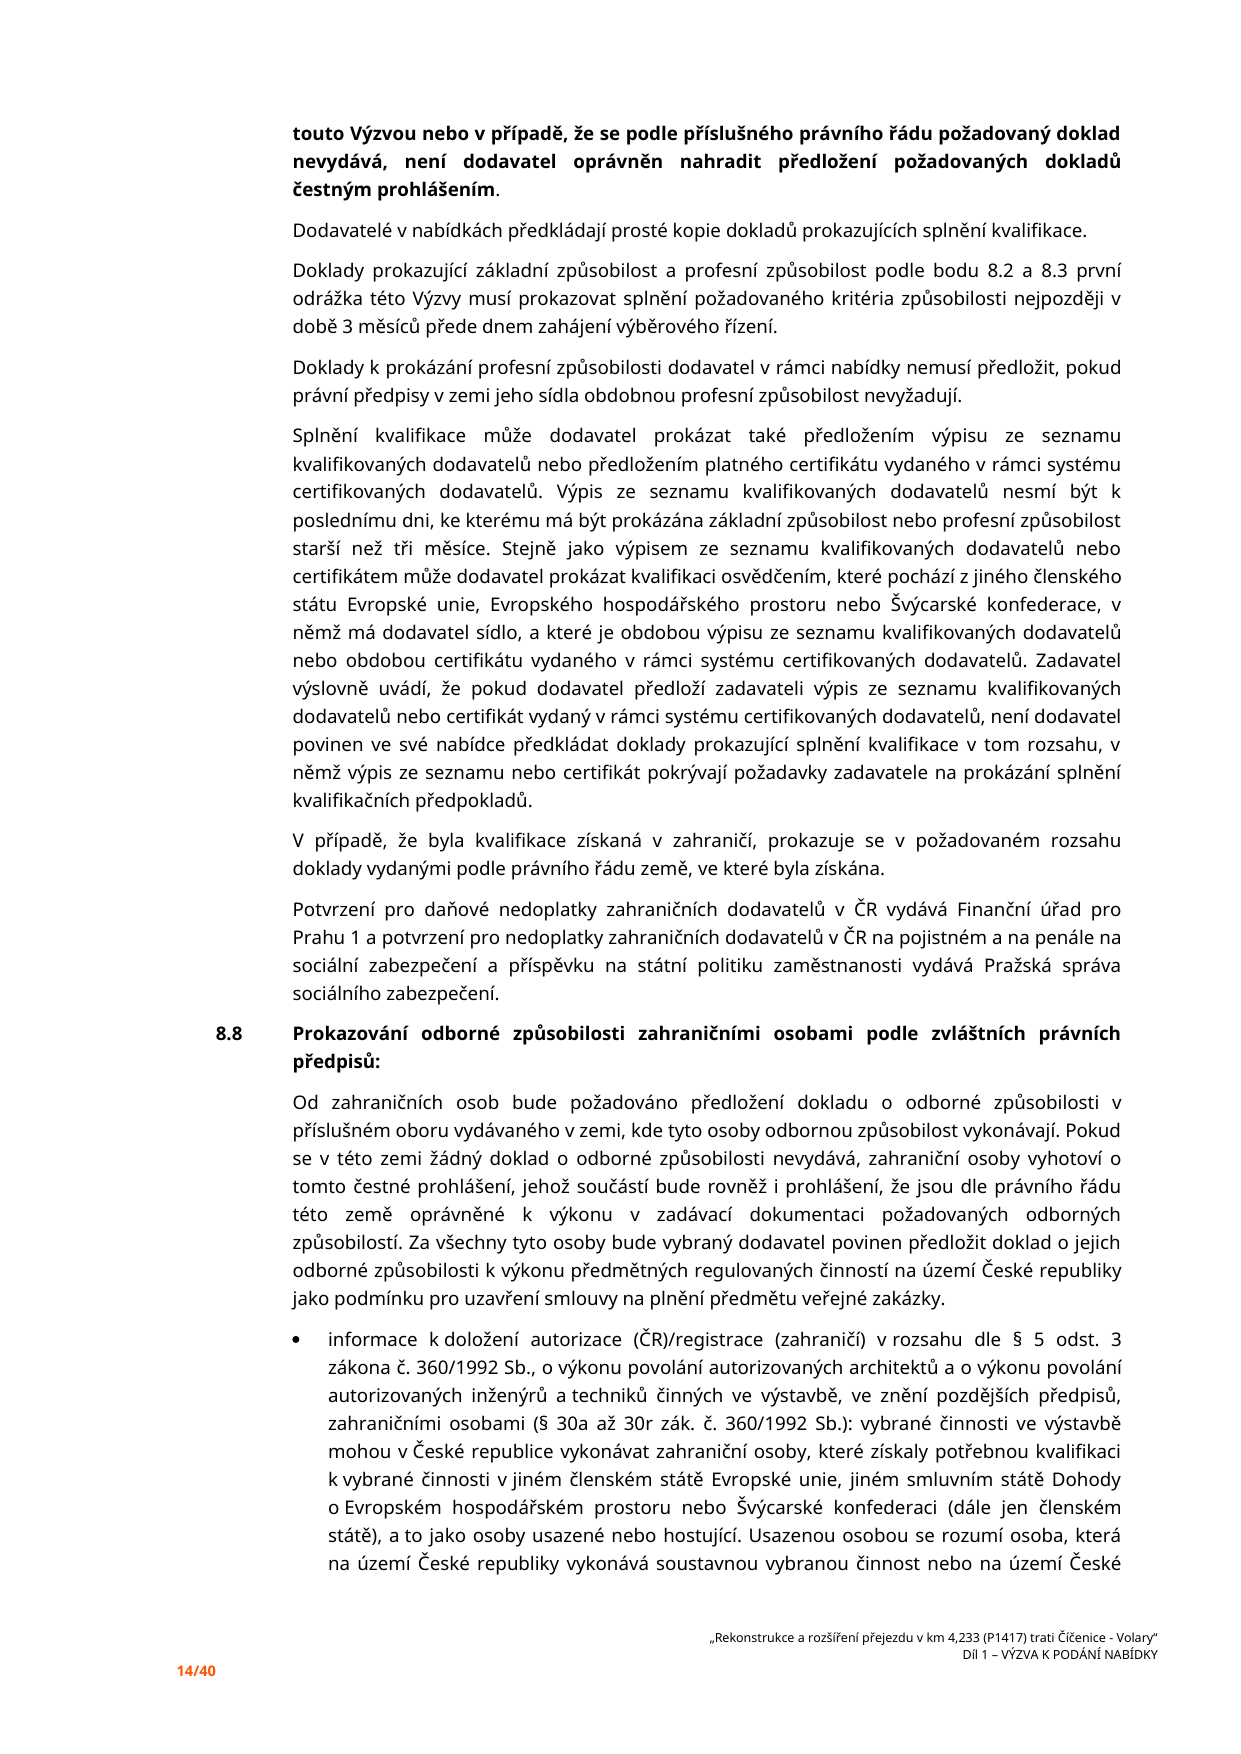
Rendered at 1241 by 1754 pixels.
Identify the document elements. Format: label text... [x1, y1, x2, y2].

text Dodavatelé v nabídkách předkládají prosté kopie dokladů prokazujících splnění kvalifikace. [292, 217, 1122, 243]
text Doklady prokazující základní způsobilost a profesní způsobilost podle bodu 8.2 a 8.3 první odrážka této Výzvy musí prokazovat splnění požadovaného kritéria způsobilosti nejpozději v době 3 měsíců přede dnem zahájení výběrového řízení. [292, 258, 1122, 339]
text V případě, že byla kvalifikace získaná v zahraničí, prokazuje se v požadovaném rozsahu doklady vydanými podle právního řádu země, ve které byla získána. [292, 828, 1122, 881]
text Splnění kvalifikace může dodavatel prokázat také předložením výpisu ze seznamu kvalifikovaných dodavatelů nebo předložením platného certifikátu vydaného v rámci systému certifikovaných dodavatelů. Výpis ze seznamu kvalifikovaných dodavatelů nesmí být k poslednímu dni, ke kterému má být prokázána základní způsobilost nebo profesní způsobilost starší než tři měsíce. Stejně jako výpisem ze seznamu kvalifikovaných dodavatelů nebo certifikátem může dodavatel prokázat kvalifikaci osvědčením, které pochází z jiného členského státu Evropské unie, Evropského hospodářského prostoru nebo Švýcarské konfederace, v němž má dodavatel sídlo, a které je obdobou výpisu ze seznamu kvalifikovaných dodavatelů nebo obdobou certifikátu vydaného v rámci systému certifikovaných dodavatelů. Zadavatel výslovně uvádí, že pokud dodavatel předloží zadavateli výpis ze seznamu kvalifikovaných dodavatelů nebo certifikát vydaný v rámci systému certifikovaných dodavatelů, není dodavatel povinen ve své nabídce předkládat doklady prokazující splnění kvalifikace v tom rozsahu, v němž výpis ze seznamu nebo certifikát pokrývají požadavky zadavatele na prokázání splnění kvalifikačních předpokladů. [292, 423, 1122, 813]
text Od zahraničních osob bude požadováno předložení dokladu o odborné způsobilosti v příslušném oboru vydávaného v zemi, kde tyto osoby odbornou způsobilost vykonávají. Pokud se v této zemi žádný doklad o odborné způsobilosti nevydává, zahraniční osoby vyhotoví o tomto čestné prohlášení, jehož součástí bude rovněž i prohlášení, že jsou dle právního řádu této země oprávněné k výkonu v zadávací dokumentaci požadovaných odborných způsobilostí. Za všechny tyto osoby bude vybraný dodavatel povinen předložit doklad o jejich odborné způsobilosti k výkonu předmětných regulovaných činností na území České republiky jako podmínku pro uzavření smlouvy na plnění předmětu veřejné zakázky. [292, 1089, 1122, 1311]
text Potvrzení pro daňové nedoplatky zahraničních dodavatelů v ČR vydává Finanční úřad pro Prahu 1 a potvrzení pro nedoplatky zahraničních dodavatelů v ČR na pojistném a na penále na sociální zabezpečení a příspěvku na státní politiku zaměstnanosti vydává Pražská správa sociálního zabezpečení. [292, 896, 1122, 1006]
text Doklady k prokázání profesní způsobilosti dodavatel v rámci nabídky nemusí předložit, pokud právní předpisy v zemi jeho sídla obdobnou profesní způsobilost nevyžadují. [292, 354, 1122, 408]
text Prokazování odborné způsobilosti zahraničními osobami podle zvláštních právních předpisů: [216, 1021, 1122, 1074]
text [292, 121, 1122, 202]
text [292, 1326, 1122, 1576]
